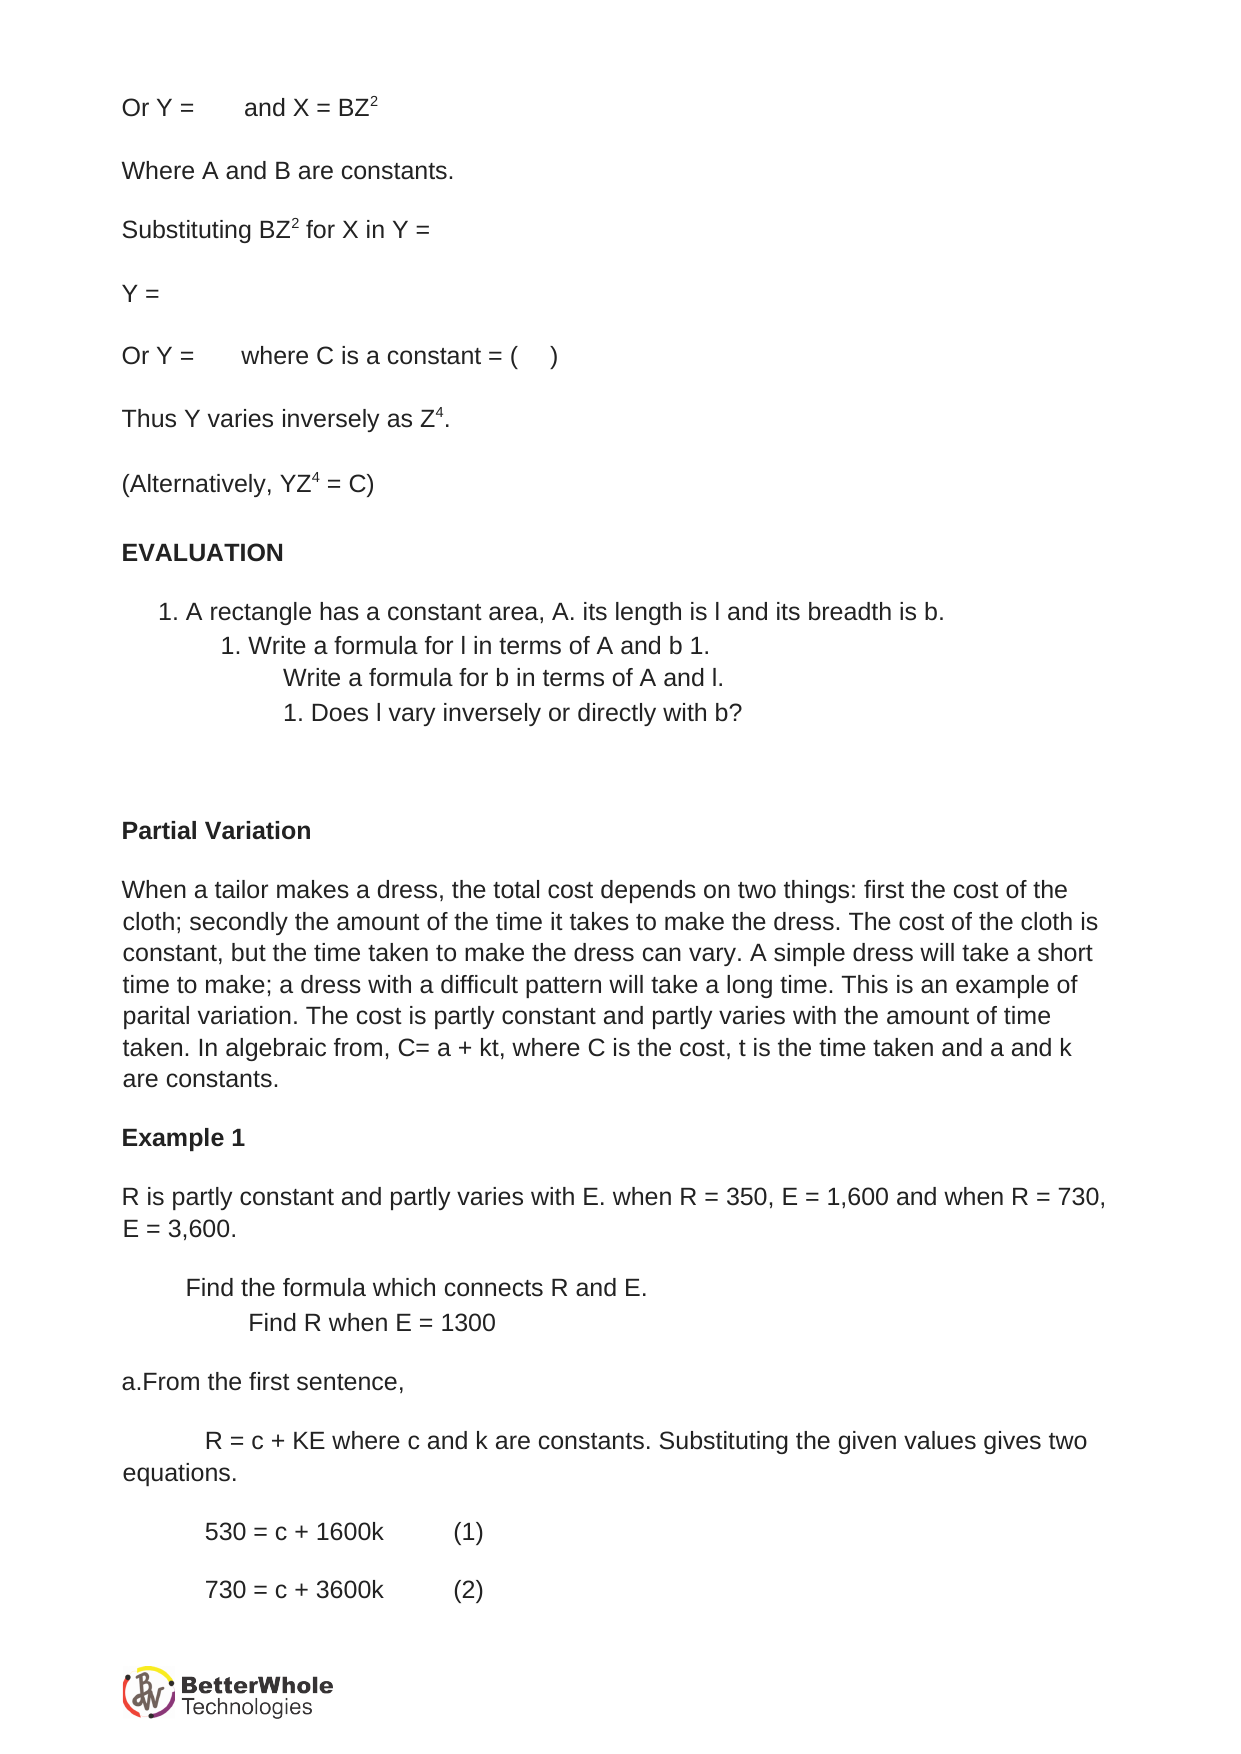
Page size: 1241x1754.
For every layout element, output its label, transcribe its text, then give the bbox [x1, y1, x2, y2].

text 1. A rectangle has a constant area, A. its length is l and its breadth is b. [158, 597, 1116, 626]
text Find the formula which connects R and E. [185, 1273, 1116, 1301]
text 730 = c + 3600k (2) [121, 1575, 1116, 1604]
text Or Y = and X = BZ2 [121, 93, 1116, 122]
text Example 1 [121, 1123, 1116, 1152]
text Or Y = where C is a constant = ( ) [121, 341, 1116, 369]
text Substituting BZ2 for X in Y = [121, 215, 1116, 244]
text R = c + KE where c and k are constants. Substituting the given values gives two equations. [121, 1426, 1116, 1486]
text R is partly constant and partly varies with E. when R = 350, E = 1,600 and when R = 730, E = 3,600. [121, 1182, 1116, 1242]
picture [122, 1666, 333, 1719]
text 1. Write a formula for l in terms of A and b 1. Write a formula for b in terms of A and l. [220, 631, 753, 691]
text 1. Does l vary inversely or directly with b? [283, 698, 1116, 727]
text EVALUATION [121, 538, 1116, 567]
text 530 = c + 1600k (1) [121, 1517, 1116, 1545]
text Partial Variation [121, 816, 1116, 844]
text Find R when E = 1300 [248, 1308, 1116, 1337]
text Thus Y varies inversely as Z4. [121, 404, 1116, 432]
text When a tailor makes a dress, the total cost depends on two things: first the cost of the cloth; secondly the amount of the time it takes to make the dress. The cost of the cloth is constant, but the time taken to make the dress can vary. A simple dress will take a short time to make; a dress with a difficult pattern will take a long time. This is an example of parital variation. The cost is partly constant and partly varies with the amount of time taken. In algebraic from, C= a + kt, where C is the cost, t is the time taken and a and k are constants. [121, 875, 1116, 1093]
text a.From the first sentence, [121, 1367, 1116, 1396]
text (Alternatively, YZ4 = C) [121, 469, 1116, 497]
text Y = [121, 279, 1116, 308]
text Where A and B are constants. [121, 156, 1116, 185]
